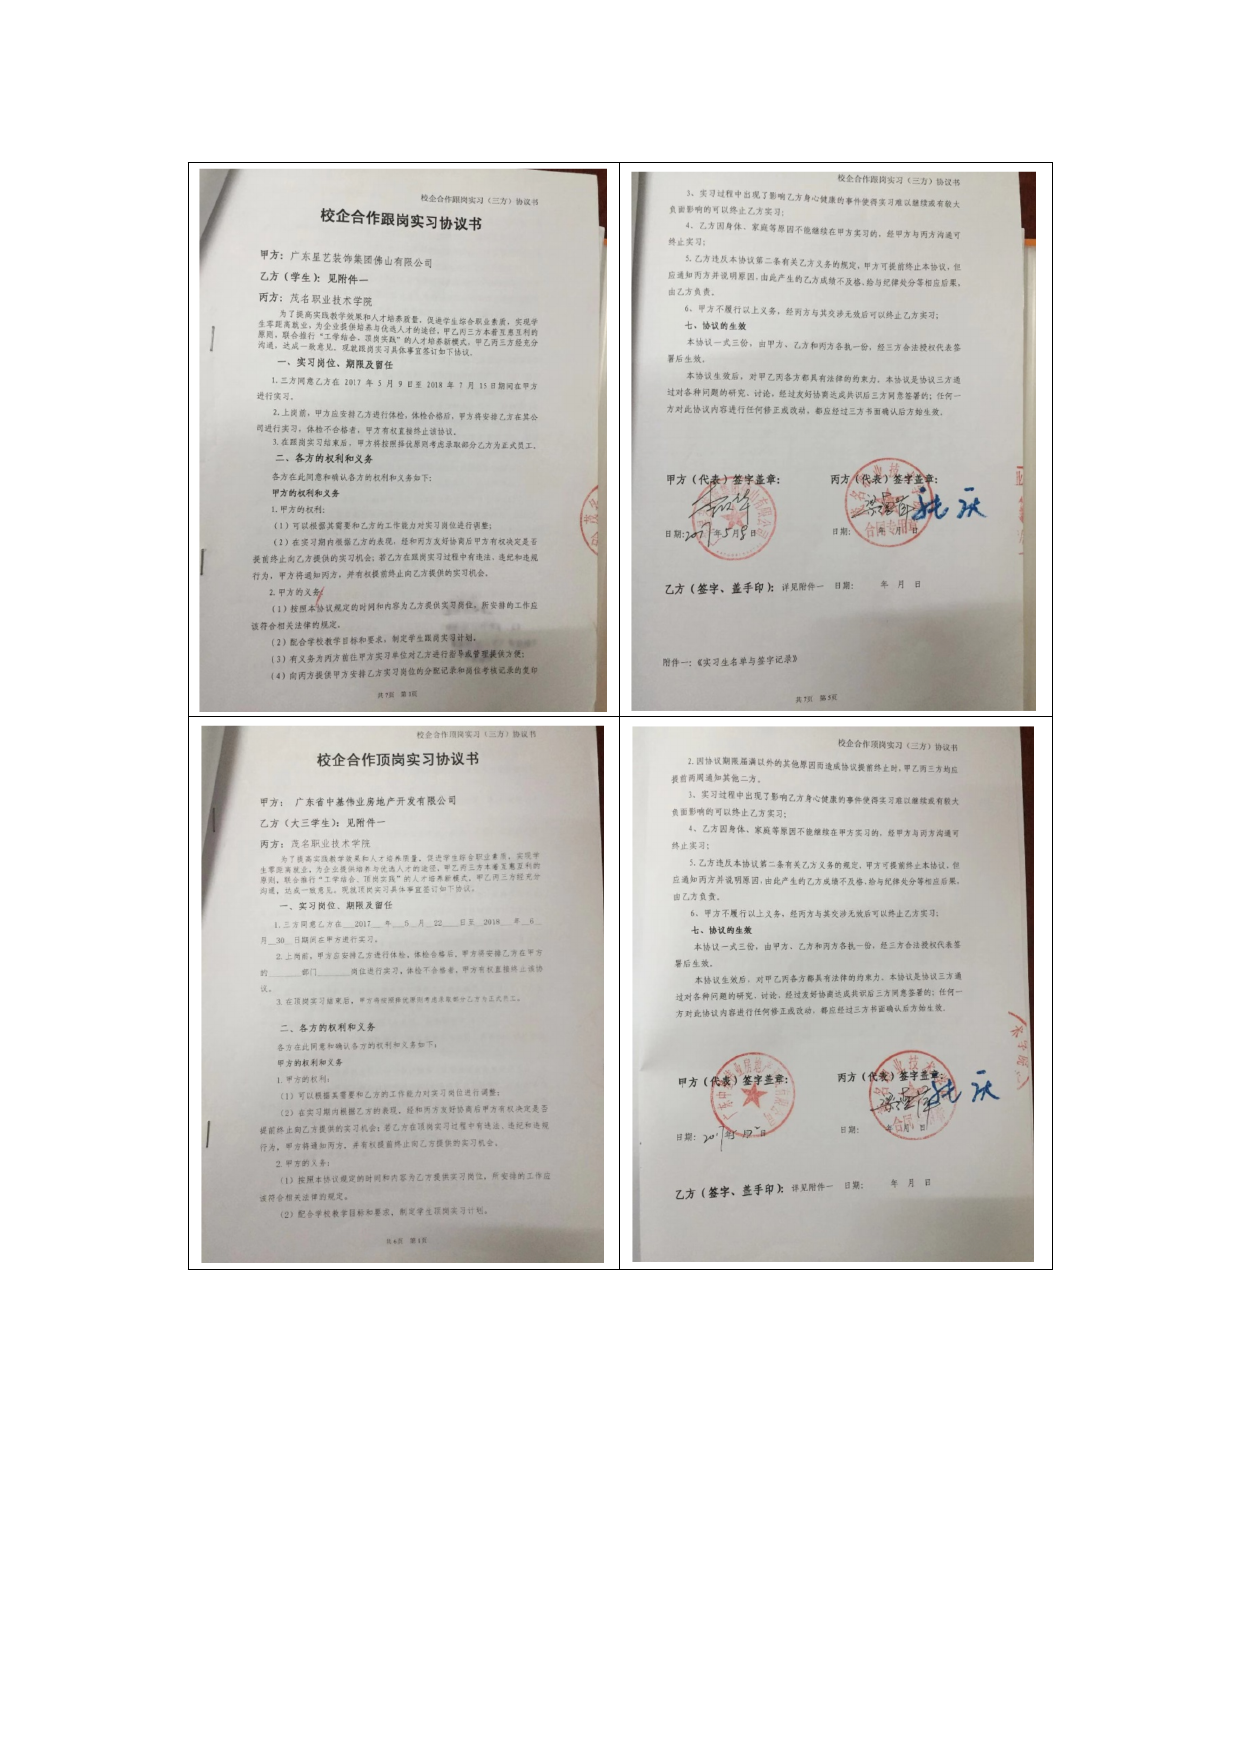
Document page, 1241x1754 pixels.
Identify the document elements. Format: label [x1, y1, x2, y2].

table_cell [189, 717, 619, 1269]
table_cell [620, 163, 1052, 716]
picture [633, 727, 1034, 1261]
picture [202, 726, 604, 1262]
picture [200, 169, 607, 711]
table_cell [189, 163, 619, 716]
picture [632, 172, 1036, 710]
table_cell [620, 717, 1052, 1269]
